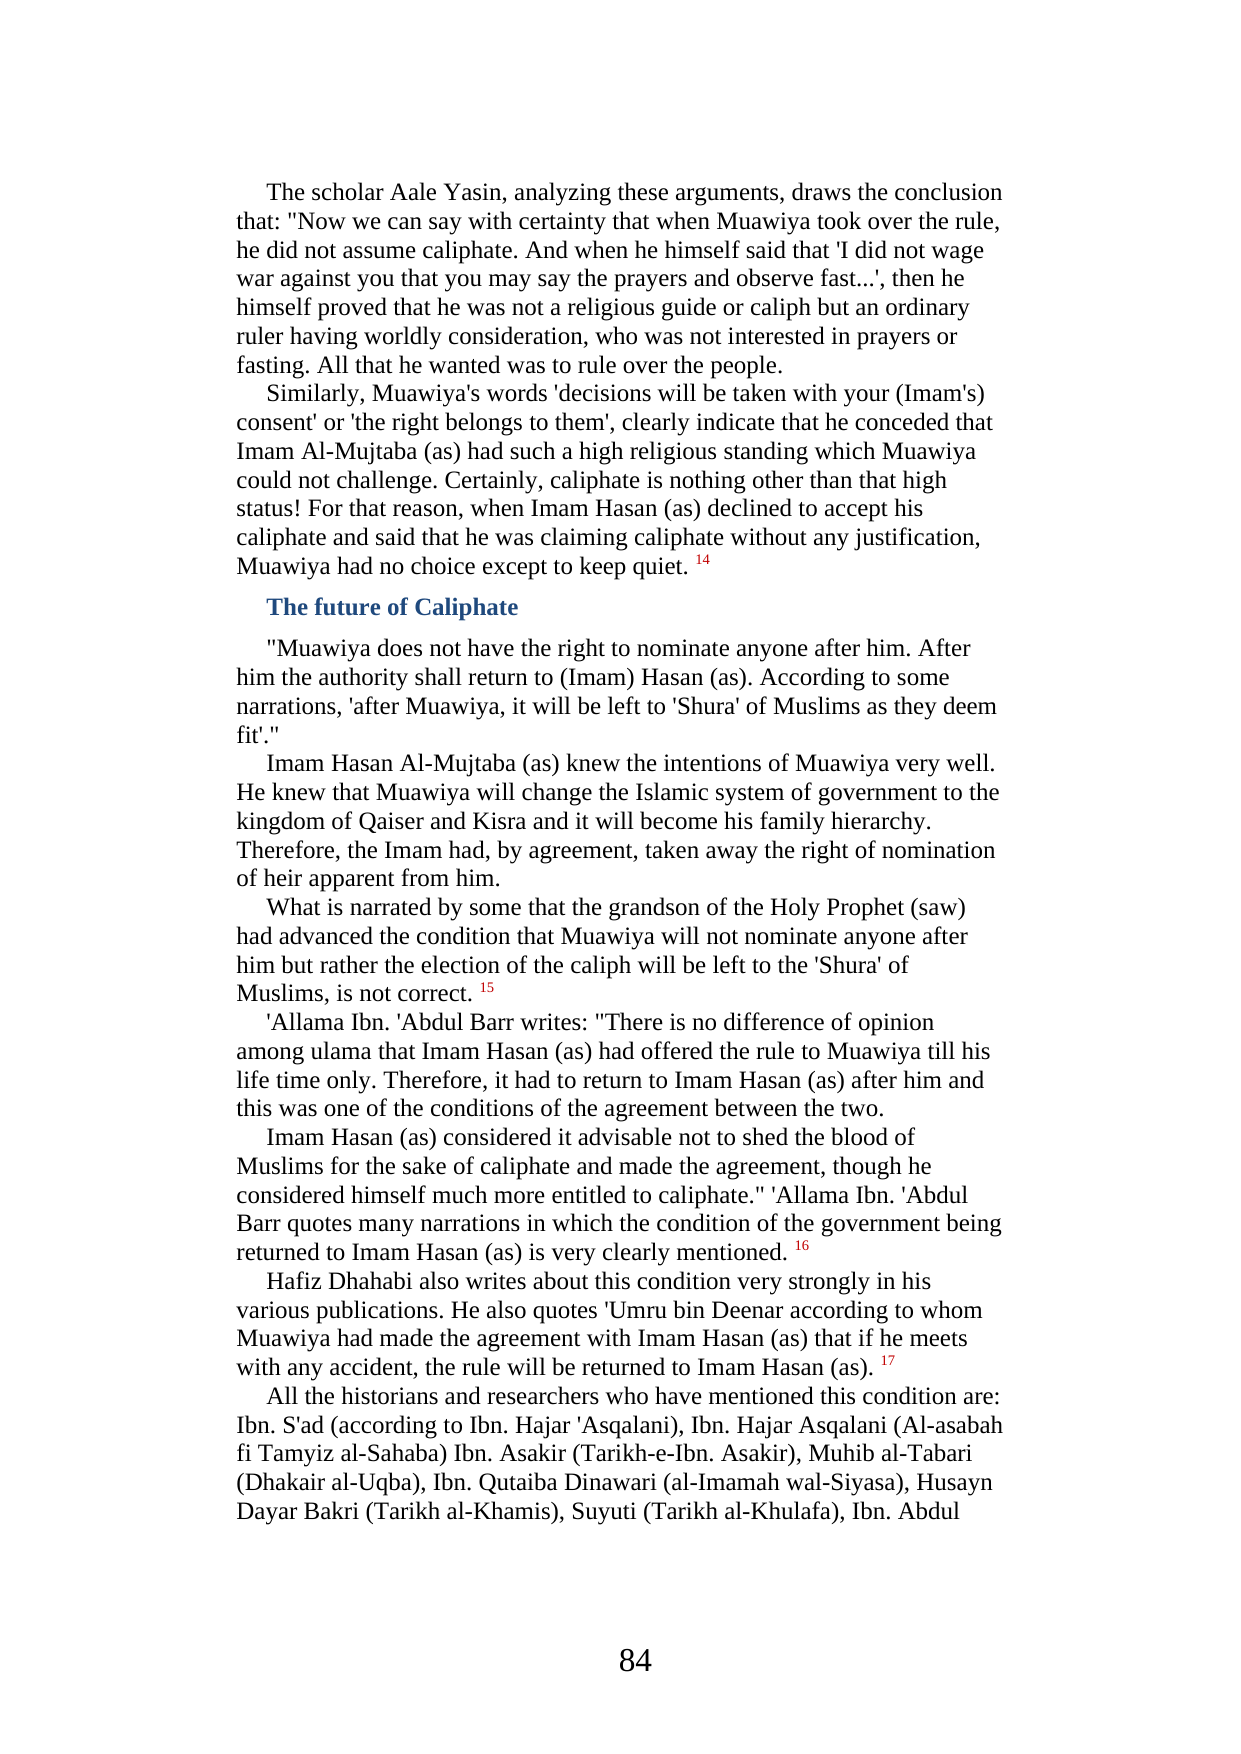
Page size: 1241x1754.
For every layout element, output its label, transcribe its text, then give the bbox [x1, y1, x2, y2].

text 'Allama Ibn. 'Abdul Barr writes: "There is no difference of opinion among ulama that Imam Hasan (as) had offered the rule to Muawiya till his life time only. Therefore, it had to return to Imam Hasan (as) after him and this was one of the conditions of the agreement between the two. [236, 1007, 1004, 1122]
text The scholar Aale Yasin, analyzing these arguments, draws the conclusion that: "Now we can say with certainty that when Muawiya took over the rule, he did not assume caliphate. And when he himself said that 'I did not wage war against you that you may say the prayers and observe fast...', then he himself proved that he was not a religious guide or caliph but an ordinary ruler having worldly consideration, who was not interested in prayers or fasting. All that he wanted was to rule over the people. [236, 177, 1004, 378]
text Similarly, Muawiya's words 'decisions will be taken with your (Imam's) consent' or 'the right belongs to them', clearly indicate that he conceded that Imam Al-Mujtaba (as) had such a high religious standing which Muawiya could not challenge. Certainly, caliphate is nothing other than that high status! For that reason, when Imam Hasan (as) declined to accept his caliphate and said that he was claiming caliphate without any justification, Muawiya had no choice except to keep quiet. 14 [236, 378, 1004, 580]
text Imam Hasan Al-Mujtaba (as) knew the intentions of Muawiya very well. He knew that Muawiya will change the Islamic system of government to the kingdom of Qaiser and Kisra and it will become his family hierarchy. Therefore, the Imam had, by agreement, taken away the right of nomination of heir apparent from him. [236, 748, 1004, 892]
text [236, 1381, 1004, 1525]
text "Muawiya does not have the right to nominate anyone after him. After him the authority shall return to (Imam) Hasan (as). According to some narrations, 'after Muawiya, it will be left to 'Shura' of Muslims as they deem fit'." [236, 633, 1004, 748]
subtitle The future of Caliphate [236, 592, 1004, 621]
text What is narrated by some that the grandson of the Holy Prophet (saw) had advanced the condition that Muawiya will not nominate anyone after him but rather the election of the caliph will be left to the 'Shura' of Muslims, is not correct. 15 [236, 892, 1004, 1007]
text Imam Hasan (as) considered it advisable not to shed the blood of Muslims for the sake of caliphate and made the agreement, though he considered himself much more entitled to caliphate." 'Allama Ibn. 'Abdul Barr quotes many narrations in which the condition of the government being returned to Imam Hasan (as) is very clearly mentioned. 16 [236, 1122, 1004, 1266]
text Hafiz Dhahabi also writes about this condition very strongly in his various publications. He also quotes 'Umru bin Deenar according to whom Muawiya had made the agreement with Imam Hasan (as) that if he meets with any accident, the rule will be returned to Imam Hasan (as). 17 [236, 1266, 1004, 1381]
